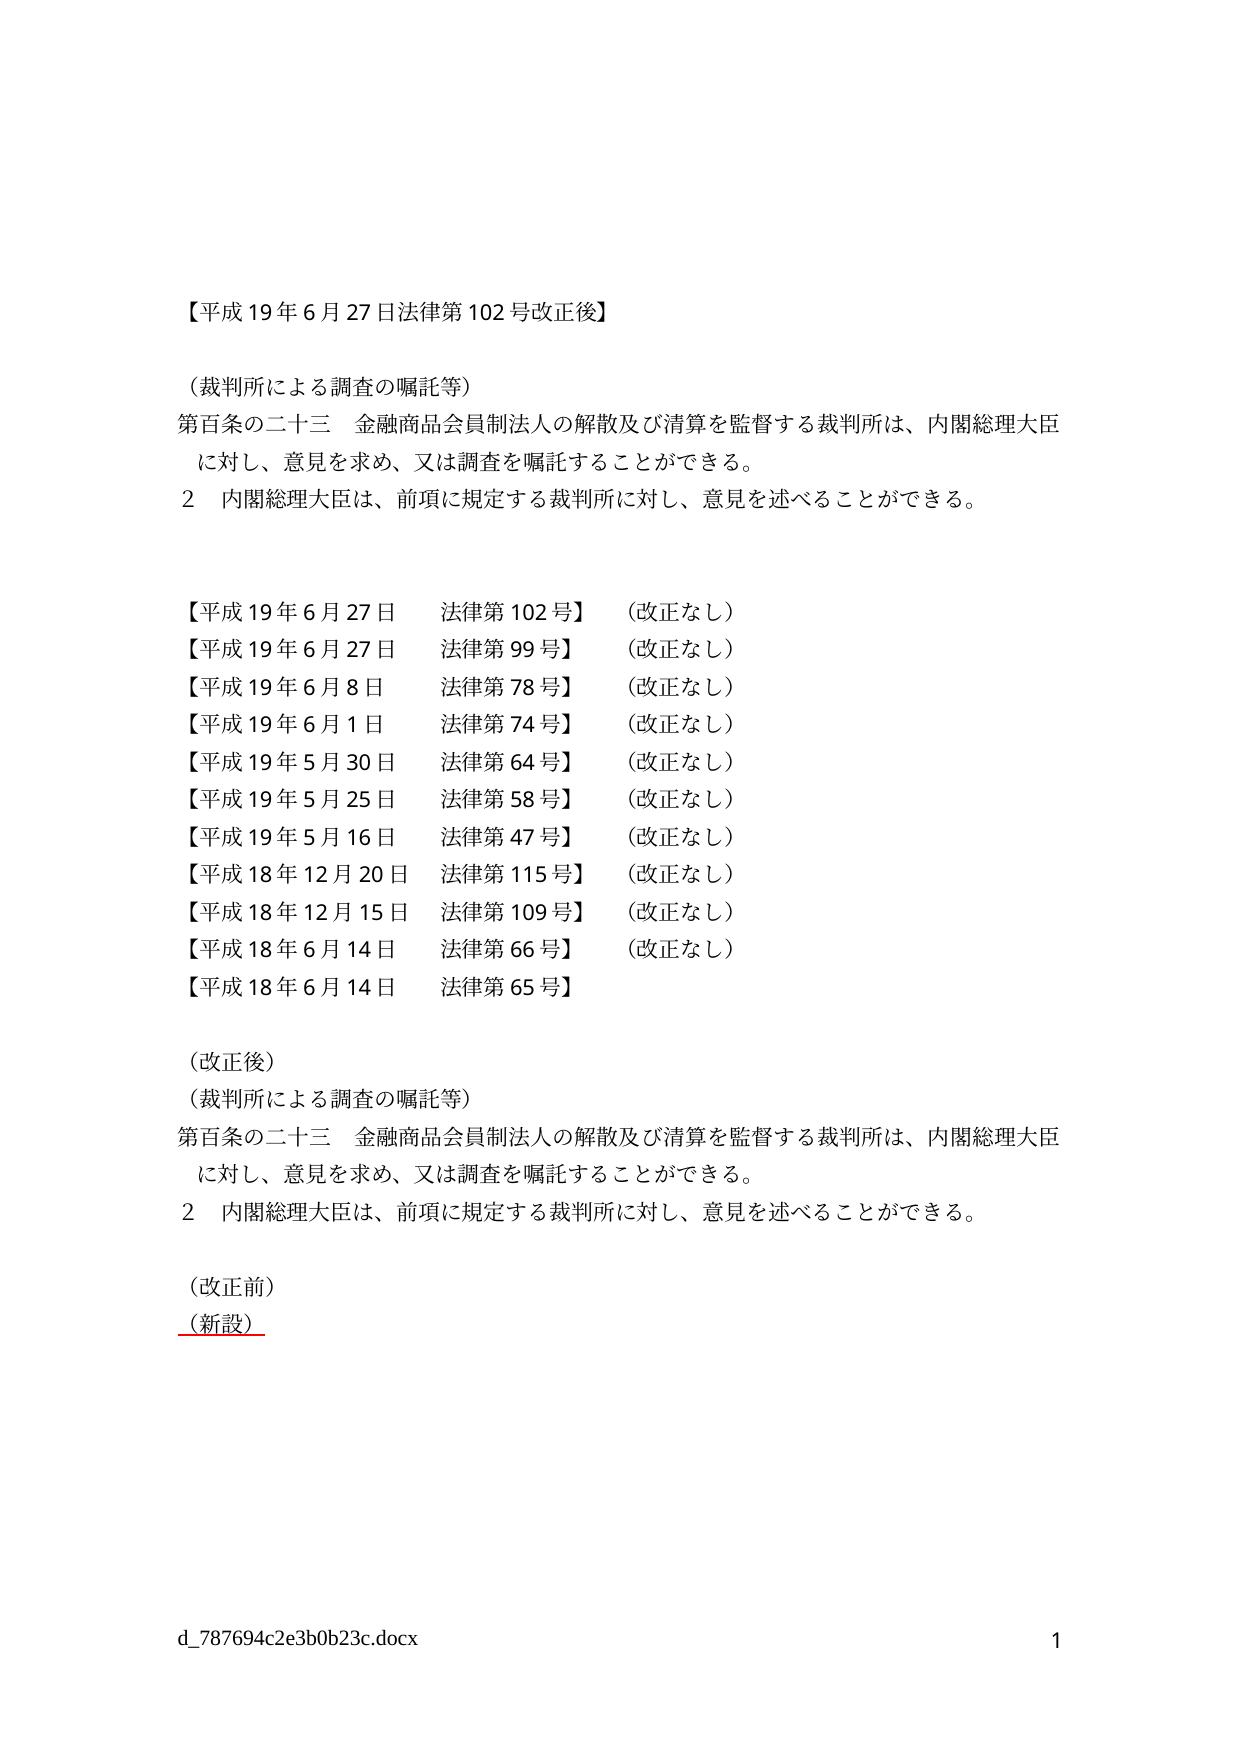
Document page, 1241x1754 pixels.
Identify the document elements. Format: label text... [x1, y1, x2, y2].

text 【平成19年6月27日 法律第102号】 （改正なし） [177, 592, 1063, 629]
text （新設） [177, 1304, 1063, 1342]
text 【平成19年5月30日 法律第64号】 （改正なし） [177, 742, 1063, 779]
text 【平成18年6月14日 法律第66号】 （改正なし） [177, 929, 1063, 967]
text 【平成18年12月20日 法律第115号】 （改正なし） [177, 854, 1063, 892]
text 【平成18年12月15日 法律第109号】 （改正なし） [177, 892, 1063, 929]
text 【平成19年5月25日 法律第58号】 （改正なし） [177, 779, 1063, 817]
text 【平成19年5月16日 法律第47号】 （改正なし） [177, 817, 1063, 854]
text ２ 内閣総理大臣は、前項に規定する裁判所に対し、意見を述べることができる。 [177, 479, 1063, 517]
text 【平成19年6月27日 法律第99号】 （改正なし） [177, 629, 1063, 667]
text （裁判所による調査の嘱託等） [177, 367, 1063, 404]
text （改正後） [177, 1042, 1063, 1079]
text 【平成19年6月1日 法律第74号】 （改正なし） [177, 704, 1063, 742]
text 【平成19年6月8日 法律第78号】 （改正なし） [177, 667, 1063, 704]
text （裁判所による調査の嘱託等） [177, 1079, 1063, 1117]
text ２ 内閣総理大臣は、前項に規定する裁判所に対し、意見を述べることができる。 [177, 1192, 1063, 1229]
text 【平成18年6月14日 法律第65号】 [177, 967, 1063, 1004]
text 第百条の二十三 金融商品会員制法人の解散及び清算を監督する裁判所は、内閣総理大臣に対し、意見を求め、又は調査を嘱託することができる。 [177, 404, 1063, 479]
text 第百条の二十三 金融商品会員制法人の解散及び清算を監督する裁判所は、内閣総理大臣に対し、意見を求め、又は調査を嘱託することができる。 [177, 1117, 1063, 1192]
text （改正前） [177, 1267, 1063, 1304]
text 【平成19年6月27日法律第102号改正後】 [177, 292, 1063, 329]
